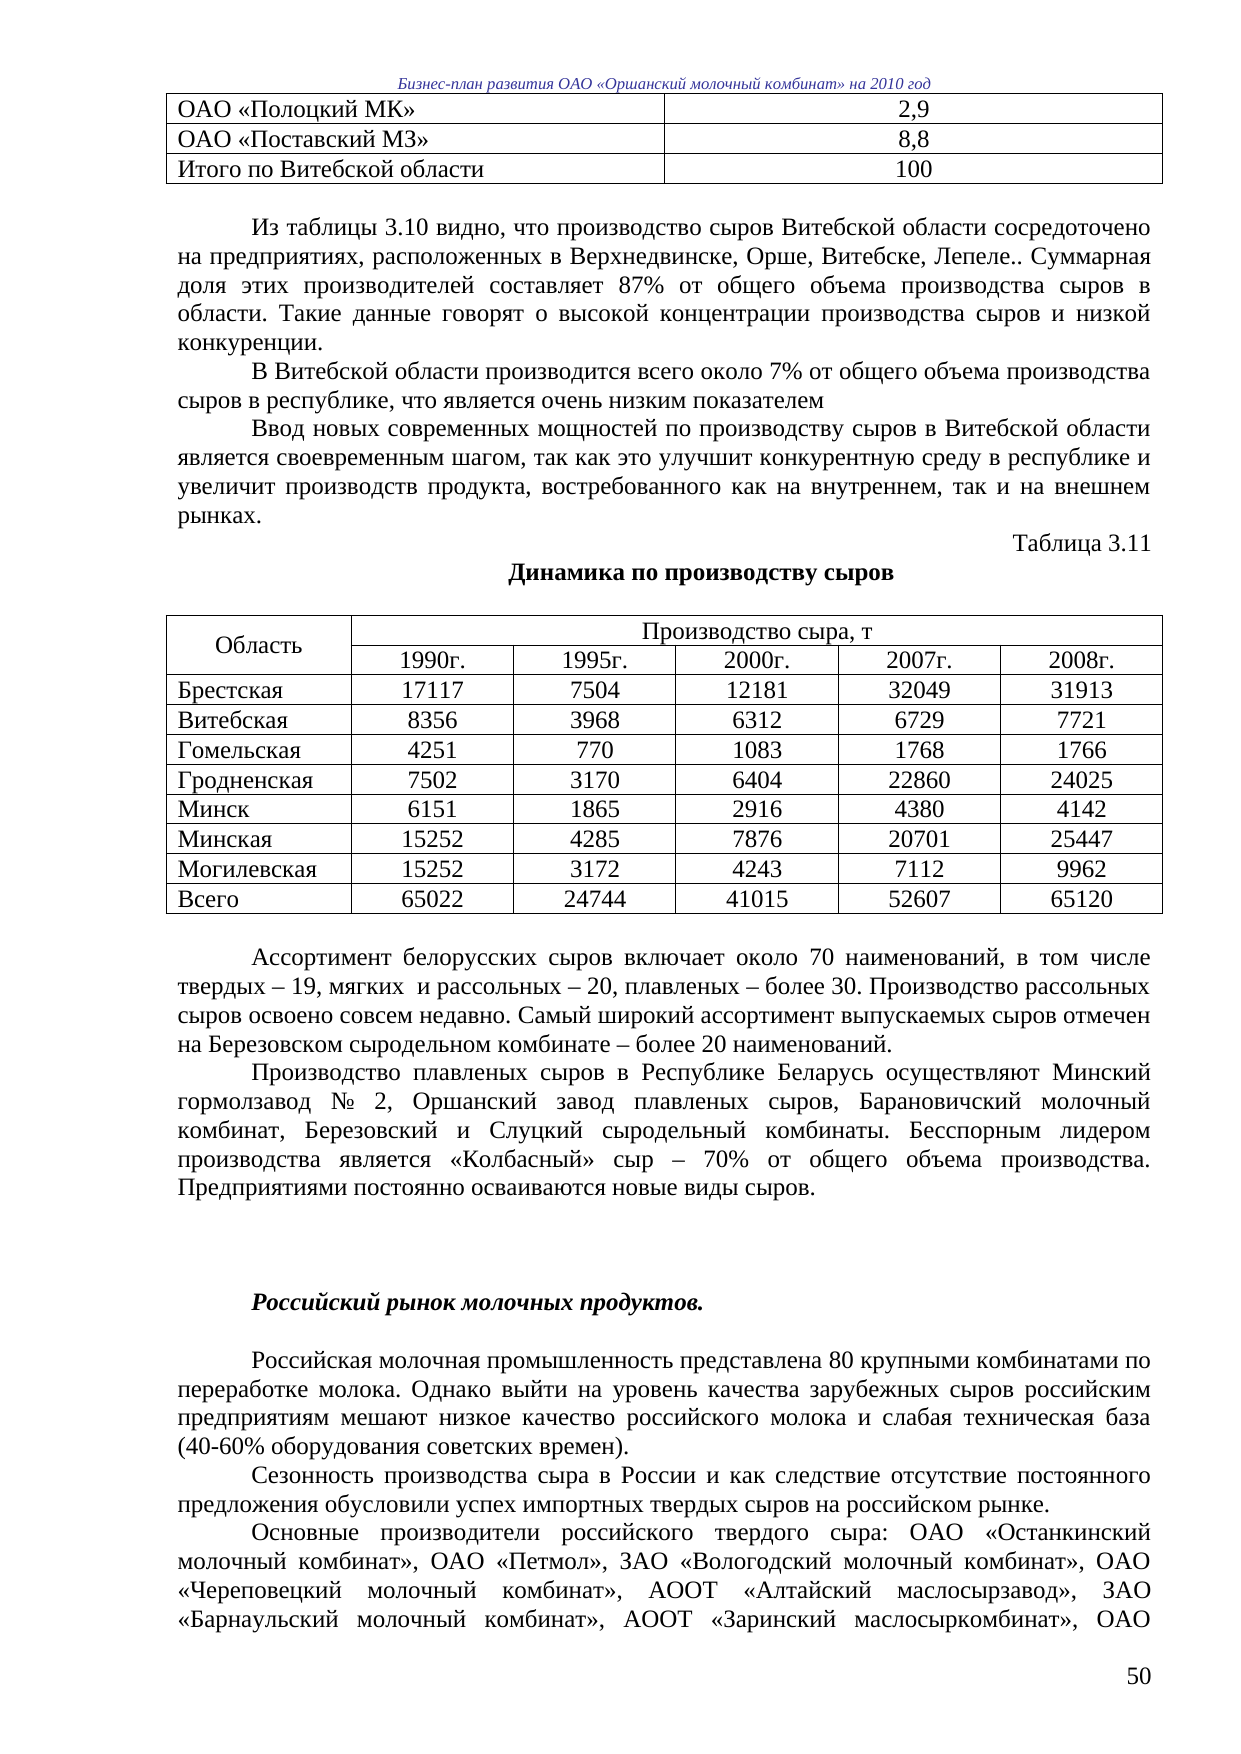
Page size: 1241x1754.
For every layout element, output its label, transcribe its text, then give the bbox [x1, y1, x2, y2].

table_cell Гродненская [167, 765, 351, 793]
table_cell 1865 [514, 795, 675, 823]
text Производство плавленых сыров в Республике Беларусь осуществляют Минский гормолзавод № 2, Оршанский завод плавленых сыров, Барановичский молочный комбинат, Березовский и Слуцкий сыродельный комбинаты. Бесспорным лидером производства является «Колбасный» сыр – 70% от общего объема производства. Предприятиями постоянно осваиваются новые виды сыров. [177, 1057, 1152, 1201]
table_cell Гомельская [167, 735, 351, 764]
table_header Область [167, 616, 351, 674]
table_cell 2000г. [676, 646, 838, 674]
table_cell 12181 [676, 675, 838, 704]
table_header Производство сыра, т [352, 616, 1162, 644]
table_cell 2008г. [1001, 646, 1162, 674]
table_cell 2916 [676, 795, 838, 823]
table_cell 9962 [1001, 854, 1162, 883]
table_cell 6404 [676, 765, 838, 793]
table_cell Могилевская [167, 854, 351, 883]
table_cell 22860 [839, 765, 1000, 793]
table_cell Брестская [167, 675, 351, 704]
table_cell Минск [167, 795, 351, 823]
table_cell 3968 [514, 705, 675, 734]
table_cell 100 [665, 154, 1162, 182]
text Ассортимент белорусских сыров включает около 70 наименований, в том числе твердых – 19, мягких и рассольных – 20, плавленых – более 30. Производство рассольных сыров освоено совсем недавно. Самый широкий ассортимент выпускаемых сыров отмечен на Березовском сыродельном комбинате – более 20 наименований. [177, 942, 1152, 1057]
table_cell ОАО «Поставский МЗ» [167, 124, 664, 153]
table_cell 24025 [1001, 765, 1162, 793]
table_cell 1768 [839, 735, 1000, 764]
table_cell 1766 [1001, 735, 1162, 764]
table_cell 6151 [352, 795, 513, 823]
table_cell 2007г. [839, 646, 1000, 674]
table_cell 4380 [839, 795, 1000, 823]
table_cell 32049 [839, 675, 1000, 704]
table_cell 52607 [839, 884, 1000, 913]
table_cell 3172 [514, 854, 675, 883]
text Из таблицы 3.10 видно, что производство сыров Витебской области сосредоточено на предприятиях, расположенных в Верхнедвинске, Орше, Витебске, Лепеле.. Суммарная доля этих производителей составляет 87% от общего объема производства сыров в области. Такие данные говорят о высокой концентрации производства сыров и низкой конкуренции. [177, 212, 1152, 356]
table_cell 4142 [1001, 795, 1162, 823]
table_cell Всего [167, 884, 351, 913]
table_cell 3170 [514, 765, 675, 793]
text Динамика по производству сыров [177, 557, 1152, 586]
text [177, 1517, 1152, 1632]
table_cell 7504 [514, 675, 675, 704]
text Российский рынок молочных продуктов. [177, 1287, 1152, 1316]
table_cell 15252 [352, 824, 513, 853]
table_cell Витебская [167, 705, 351, 734]
table_cell 17117 [352, 675, 513, 704]
table_cell 4243 [676, 854, 838, 883]
table_cell 4251 [352, 735, 513, 764]
table_cell Минская [167, 824, 351, 853]
text Таблица 3.11 [177, 528, 1152, 557]
table_cell 1083 [676, 735, 838, 764]
text Сезонность производства сыра в России и как следствие отсутствие постоянного предложения обусловили успех импортных твердых сыров на российском рынке. [177, 1460, 1152, 1517]
table_cell 6312 [676, 705, 838, 734]
table_cell 1995г. [514, 646, 675, 674]
table_cell 25447 [1001, 824, 1162, 853]
table_cell 7876 [676, 824, 838, 853]
table_cell 24744 [514, 884, 675, 913]
table_cell 65022 [352, 884, 513, 913]
table_cell 8,8 [665, 124, 1162, 153]
table_cell ОАО «Полоцкий МК» [167, 94, 664, 123]
table_cell 7502 [352, 765, 513, 793]
text Российская молочная промышленность представлена 80 крупными комбинатами по переработке молока. Однако выйти на уровень качества зарубежных сыров российским предприятиям мешают низкое качество российского молока и слабая техническая база (40-60% оборудования советских времен). [177, 1345, 1152, 1460]
table_cell 15252 [352, 854, 513, 883]
table_cell 20701 [839, 824, 1000, 853]
table_cell 7721 [1001, 705, 1162, 734]
table_cell 4285 [514, 824, 675, 853]
table_cell 41015 [676, 884, 838, 913]
table_cell 31913 [1001, 675, 1162, 704]
table_cell 770 [514, 735, 675, 764]
table_cell 65120 [1001, 884, 1162, 913]
table_cell Итого по Витебской области [167, 154, 664, 182]
table_cell 8356 [352, 705, 513, 734]
table_cell 6729 [839, 705, 1000, 734]
table_cell 7112 [839, 854, 1000, 883]
text В Витебской области производится всего около 7% от общего объема производства сыров в республике, что является очень низким показателем [177, 356, 1152, 413]
text Ввод новых современных мощностей по производству сыров в Витебской области является своевременным шагом, так как это улучшит конкурентную среду в республике и увеличит производств продукта, востребованного как на внутреннем, так и на внешнем рынках. [177, 413, 1152, 528]
table_cell 2,9 [665, 94, 1162, 123]
table_cell 1990г. [352, 646, 513, 674]
